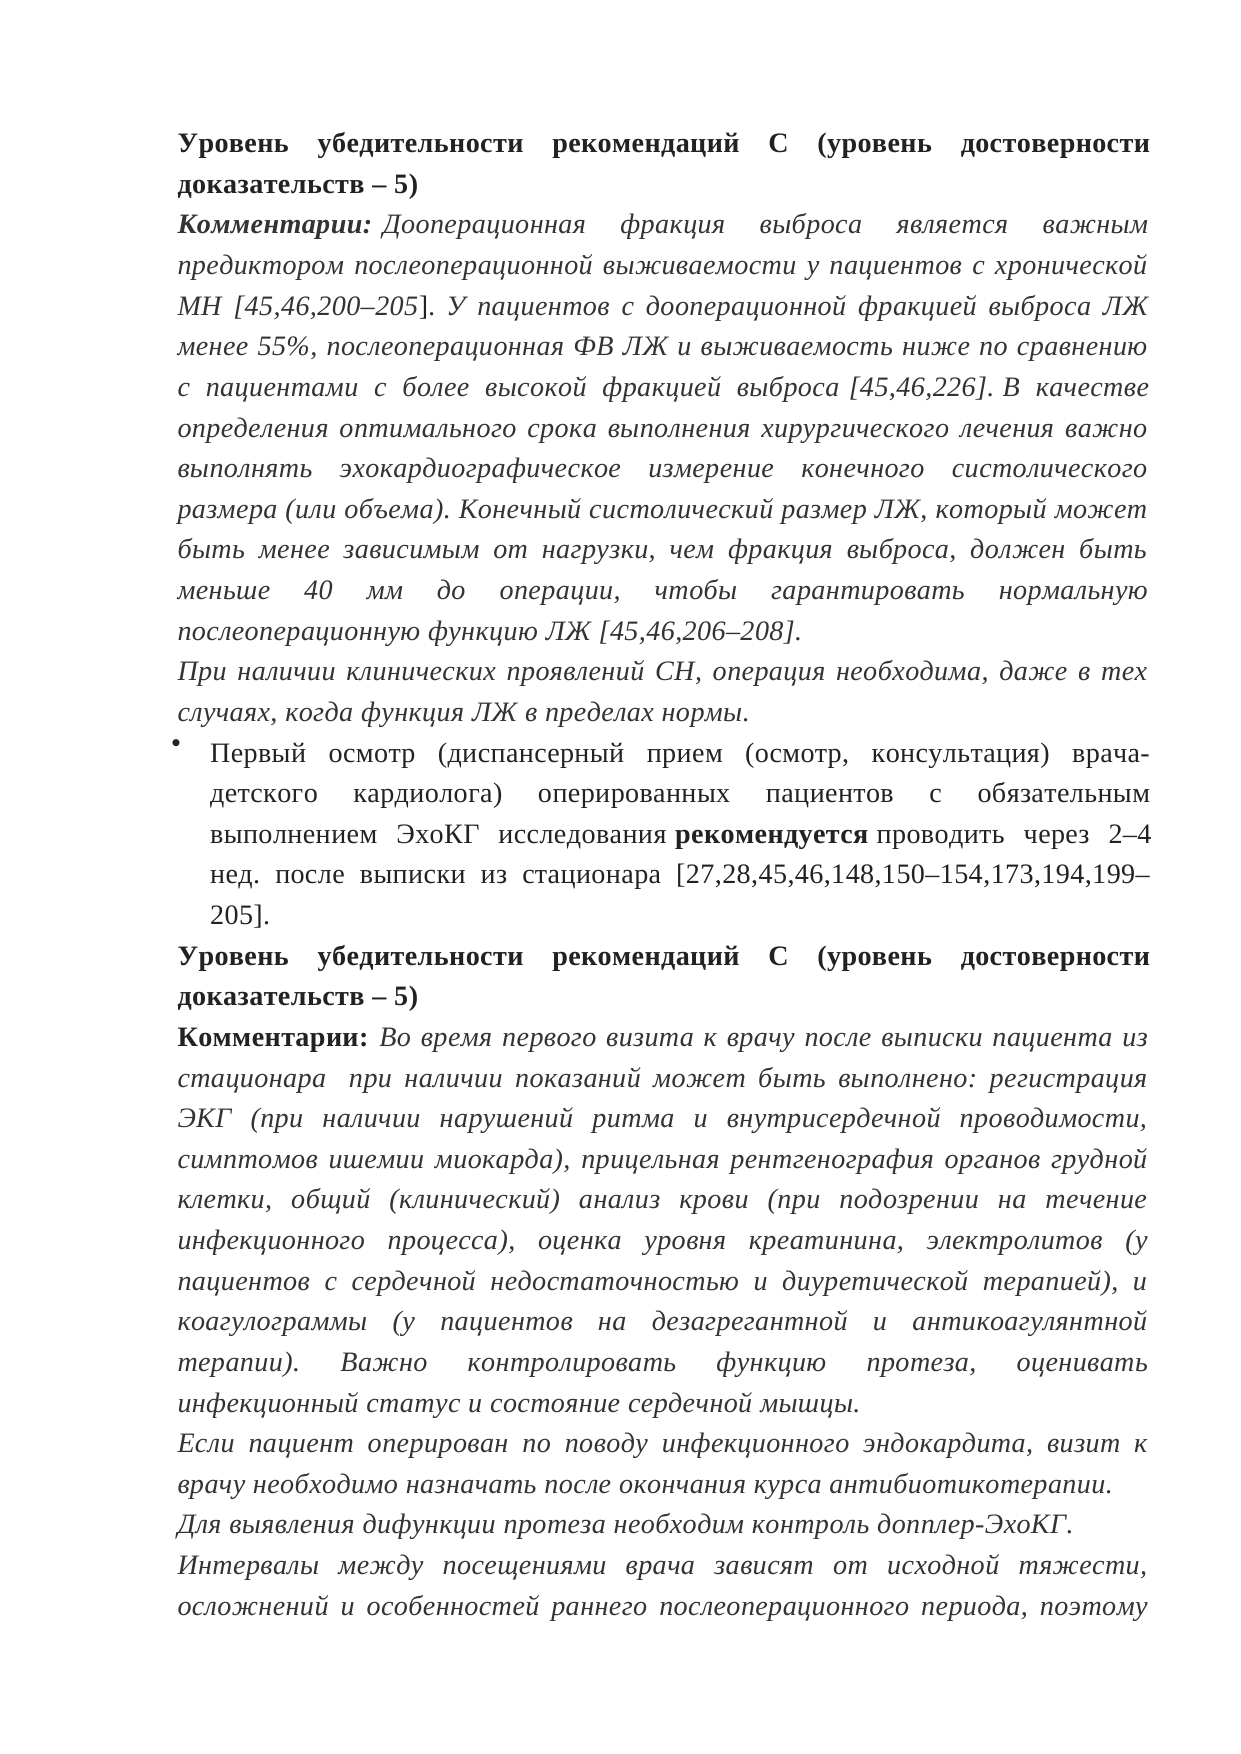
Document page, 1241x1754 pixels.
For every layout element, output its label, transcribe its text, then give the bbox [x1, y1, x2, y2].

list Первый осмотр (диспансерный прием (осмотр, консультация) врача-детского кардиолога) оперированных пациентов с обязательным выполнением ЭхоКГ исследования рекомендуется проводить через 2–4 нед. после выписки из стационара [27,28,45,46,148,150–154,173,194,199–205]. [172, 727, 1152, 931]
text Для выявления дифункции протеза необходим контроль допплер-ЭхоКГ. [177, 1499, 1152, 1540]
text Уровень убедительности рекомендаций C (уровень достоверности доказательств – 5) [177, 931, 1152, 1012]
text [177, 1540, 1152, 1621]
text Комментарии: Дооперационная фракция выброса является важным предиктором послеоперационной выживаемости у пациентов с хронической МН [45,46,200–205]. У пациентов с дооперационной фракцией выброса ЛЖ менее 55%, послеоперационная ФВ ЛЖ и выживаемость ниже по сравнению с пациентами с более высокой фракцией выброса [45,46,226]. В качестве определения оптимального срока выполнения хирургического лечения важно выполнять эхокардиографическое измерение конечного систолического размера (или объема). Конечный систолический размер ЛЖ, который может быть менее зависимым от нагрузки, чем фракция выброса, должен быть меньше 40 мм до операции, чтобы гарантировать нормальную послеоперационную функцию ЛЖ [45,46,206–208]. [177, 199, 1152, 646]
text Уровень убедительности рекомендаций C (уровень достоверности доказательств – 5) [177, 118, 1152, 199]
text Комментарии: Во время первого визита к врачу после выписки пациента из стационара при наличии показаний может быть выполнено: регистрация ЭКГ (при наличии нарушений ритма и внутрисердечной проводимости, симптомов ишемии миокарда), прицельная рентгенография органов грудной клетки, общий (клинический) анализ крови (при подозрении на течение инфекционного процесса), оценка уровня креатинина, электролитов (у пациентов с сердечной недостаточностью и диуретической терапией), и коагулограммы (у пациентов на дезагрегантной и антикоагулянтной терапии). Важно контролировать функцию протеза, оценивать инфекционный статус и состояние сердечной мышцы. [177, 1012, 1152, 1418]
text Если пациент оперирован по поводу инфекционного эндокардита, визит к врачу необходимо назначать после окончания курса антибиотикотерапии. [177, 1418, 1152, 1499]
text При наличии клинических проявлений СН, операция необходима, даже в тех случаях, когда функция ЛЖ в пределах нормы. [177, 646, 1152, 727]
